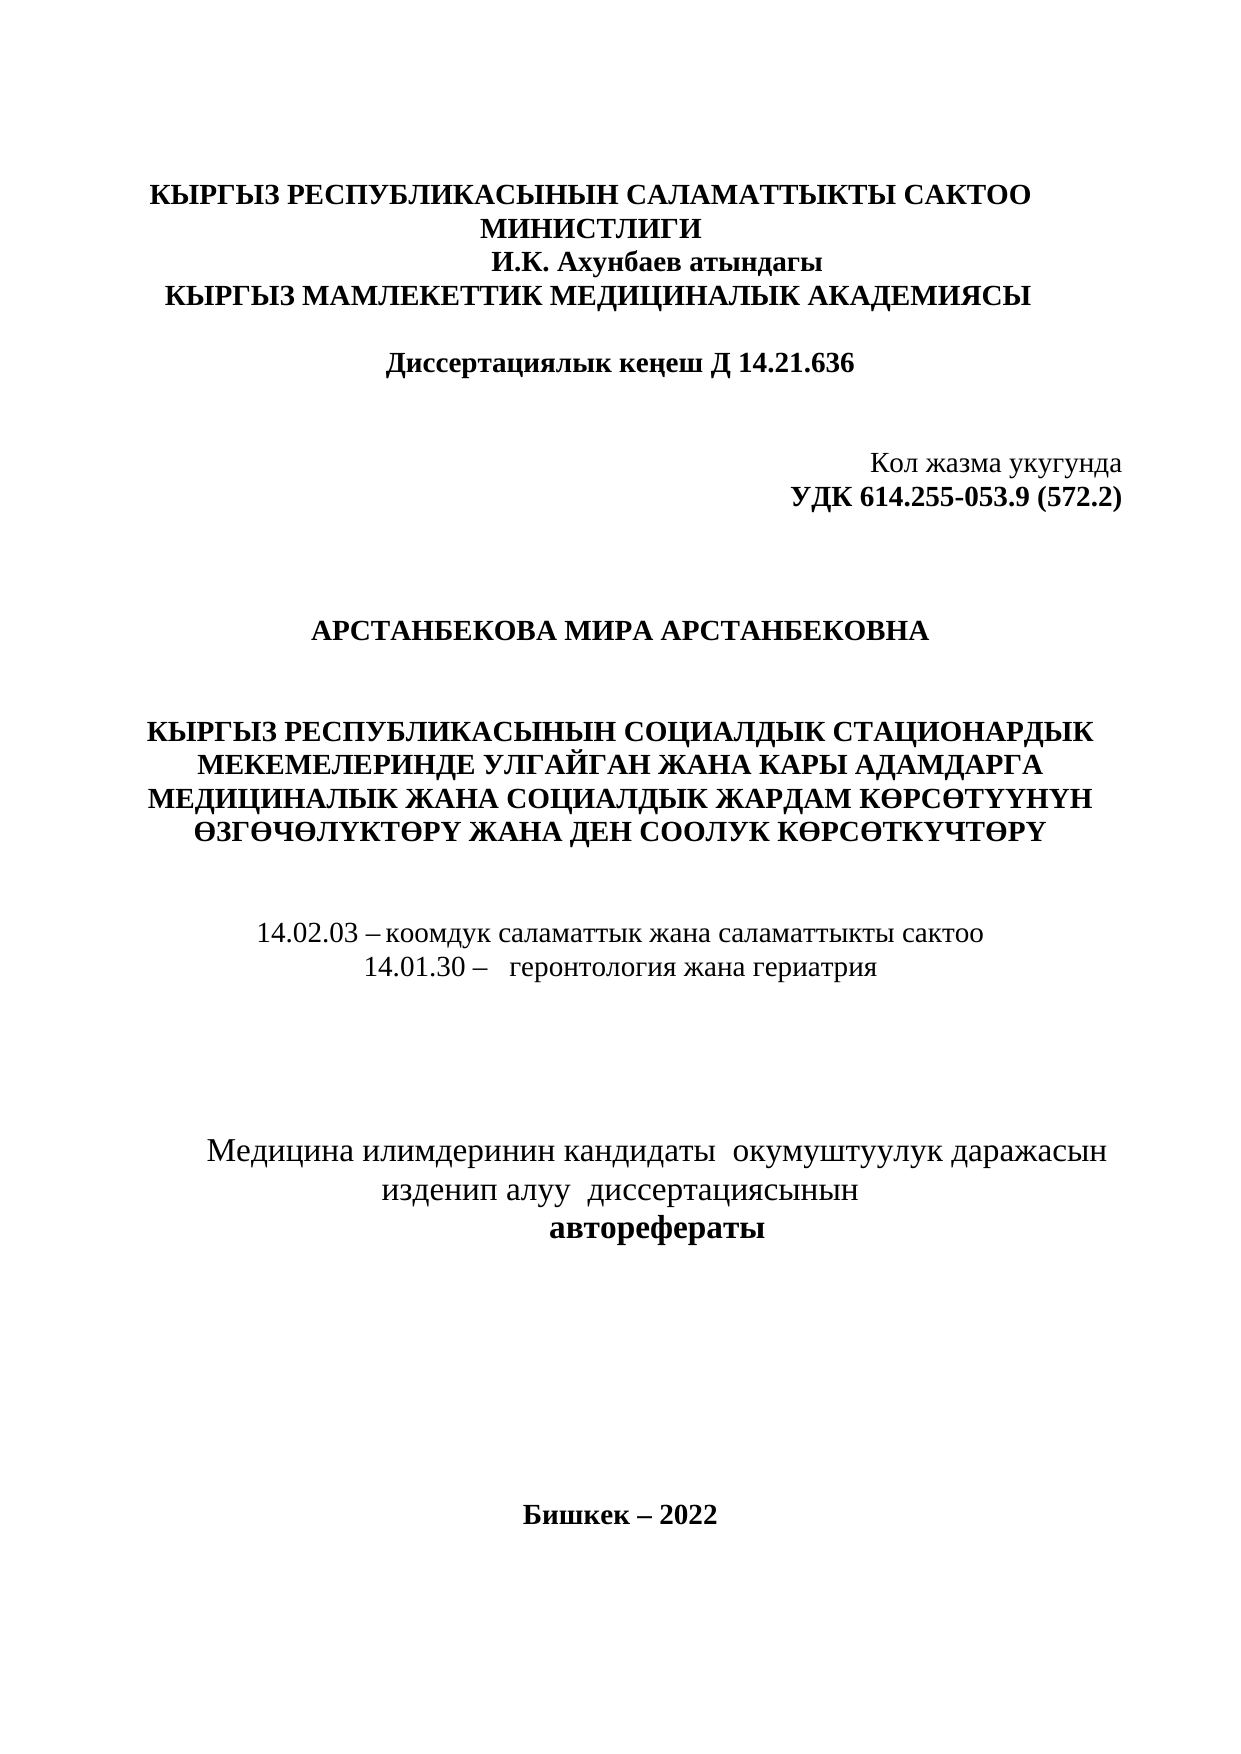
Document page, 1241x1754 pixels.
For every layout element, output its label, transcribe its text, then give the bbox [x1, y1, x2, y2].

text АРСТАНБЕКОВА МИРА АРСТАНБЕКОВНА [118, 613, 1122, 647]
text 14.01.30 – геронтология жана гериатрия [118, 949, 1122, 982]
text Диссертациялык кеңеш Д 14.21.636 [118, 345, 1122, 378]
text Медицина илимдеринин кандидаты окумуштуулук даражасын изденип алуу диссертациясынын [118, 1131, 1122, 1207]
text КЫРГЫЗ РЕСПУБЛИКАСЫНЫН САЛАМАТТЫКТЫ САКТОО МИНИСТЛИГИ [59, 177, 1122, 244]
text КЫРГЫЗ РЕСПУБЛИКАСЫНЫН СОЦИАЛДЫК СТАЦИОНАРДЫК МЕКЕМЕЛЕРИНДЕ УЛГАЙГАН ЖАНА КАРЫ АДАМДАРГА МЕДИЦИНАЛЫК ЖАНА СОЦИАЛДЫК ЖАРДАМ КӨРСӨТҮҮНҮН ӨЗГӨЧӨЛҮКТӨРҮ ЖАНА ДЕН СООЛУК КӨРСӨТКҮЧТӨРҮ [118, 714, 1122, 848]
text КЫРГЫЗ МАМЛЕКЕТТИК МЕДИЦИНАЛЫК АКАДЕМИЯСЫ [74, 278, 1122, 311]
text И.К. Ахунбаев атындагы [118, 244, 1122, 278]
text 14.02.03 – коомдук саламаттык жана саламаттыкты сактоо [118, 915, 1122, 949]
text авторефераты [118, 1207, 1122, 1246]
text УДК 614.255-053.9 (572.2) [118, 479, 1122, 513]
text Кол жазма укугунда [118, 446, 1122, 479]
text Бишкек – 2022 [118, 1497, 1122, 1530]
